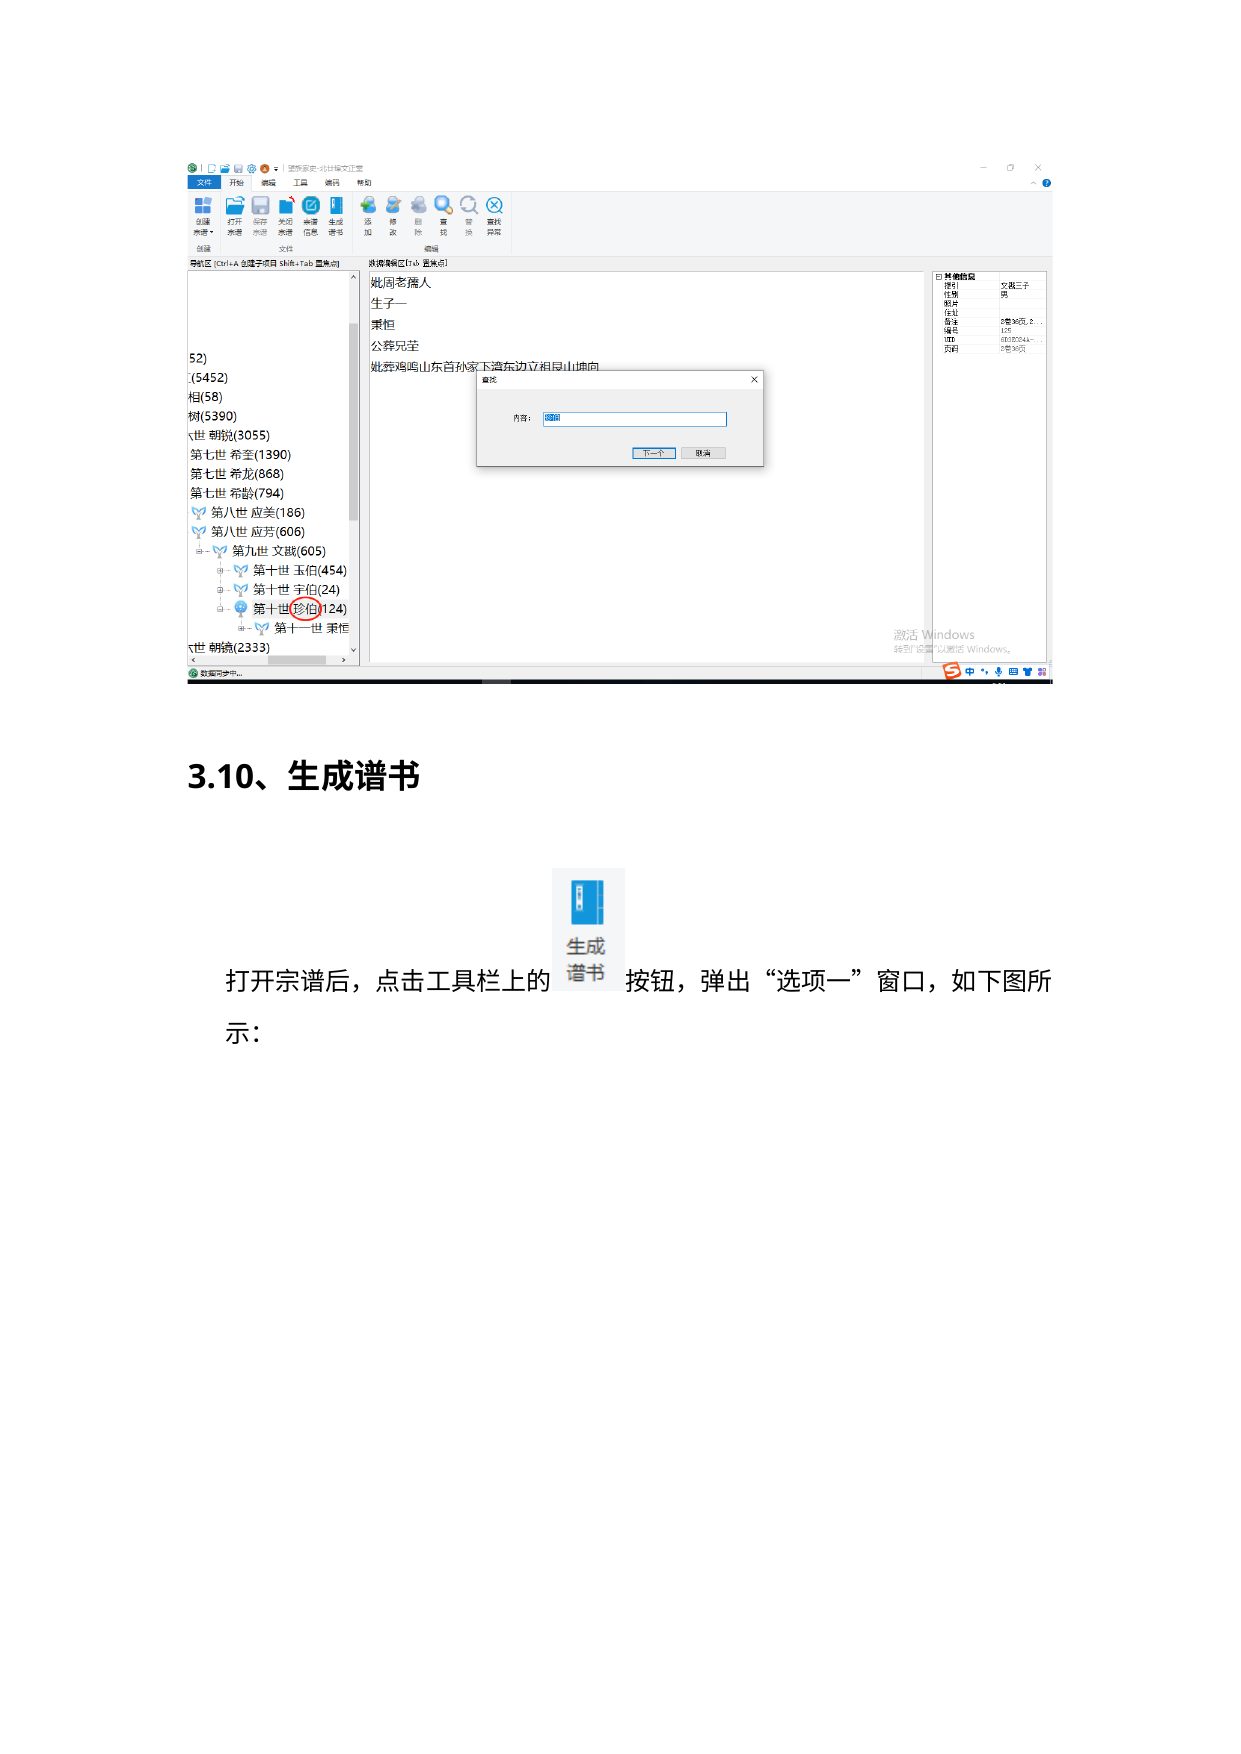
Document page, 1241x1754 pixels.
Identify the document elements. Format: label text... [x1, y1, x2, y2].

picture [551, 868, 626, 991]
picture [187, 162, 1053, 684]
subtitle 3.10、生成谱书 [187, 742, 1053, 807]
list 打开宗谱后，点击工具栏上的按钮，弹出“选项一”窗口，如下图所示： [225, 869, 1053, 1064]
